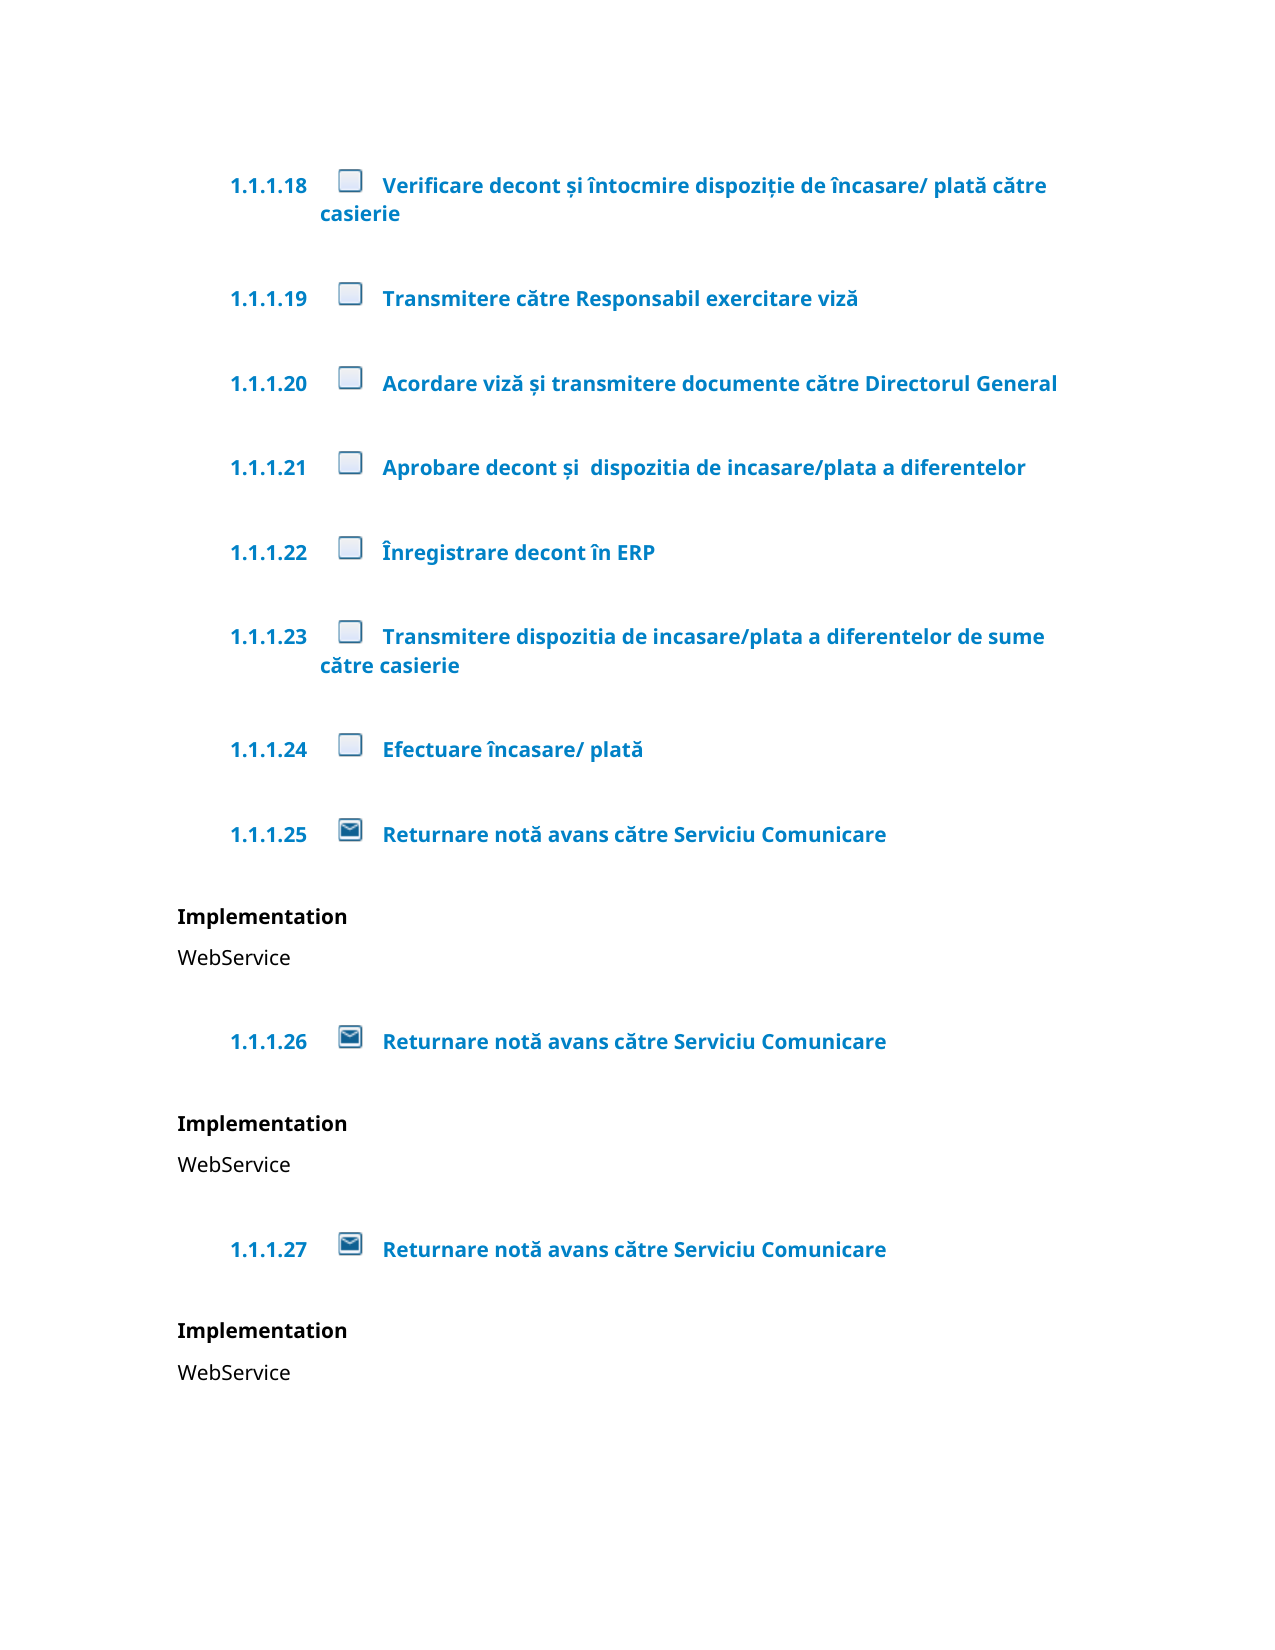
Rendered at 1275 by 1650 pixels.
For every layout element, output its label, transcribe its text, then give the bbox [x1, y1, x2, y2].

text Implementation [177, 1317, 1098, 1345]
picture [338, 168, 364, 194]
subtitle Acordare viză și transmitere documente către Directorul General [230, 366, 1098, 397]
picture [338, 535, 364, 560]
text WebService [177, 1150, 1098, 1179]
text WebService [177, 1358, 1098, 1386]
text Implementation [177, 902, 1098, 930]
subtitle Returnare notă avans către Serviciu Comunicare [230, 817, 1098, 848]
picture [338, 366, 364, 391]
subtitle Transmitere către Responsabil exercitare viză [230, 281, 1098, 312]
picture [338, 817, 364, 843]
subtitle Efectuare încasare/ plată [230, 733, 1098, 764]
picture [338, 1024, 364, 1050]
picture [338, 1232, 364, 1257]
subtitle Transmitere dispozitia de incasare/plata a diferentelor de sume către casierie [230, 620, 1098, 679]
picture [338, 619, 364, 645]
subtitle Returnare notă avans către Serviciu Comunicare [230, 1025, 1098, 1056]
text WebService [177, 943, 1098, 971]
picture [338, 450, 364, 476]
subtitle Înregistrare decont în ERP [230, 535, 1098, 566]
picture [338, 732, 364, 758]
subtitle Verificare decont și întocmire dispoziție de încasare/ plată către casierie [230, 168, 1098, 228]
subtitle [230, 1232, 1098, 1263]
subtitle Aprobare decont și dispozitia de incasare/plata a diferentelor [230, 451, 1098, 482]
picture [338, 281, 364, 307]
text Implementation [177, 1109, 1098, 1138]
